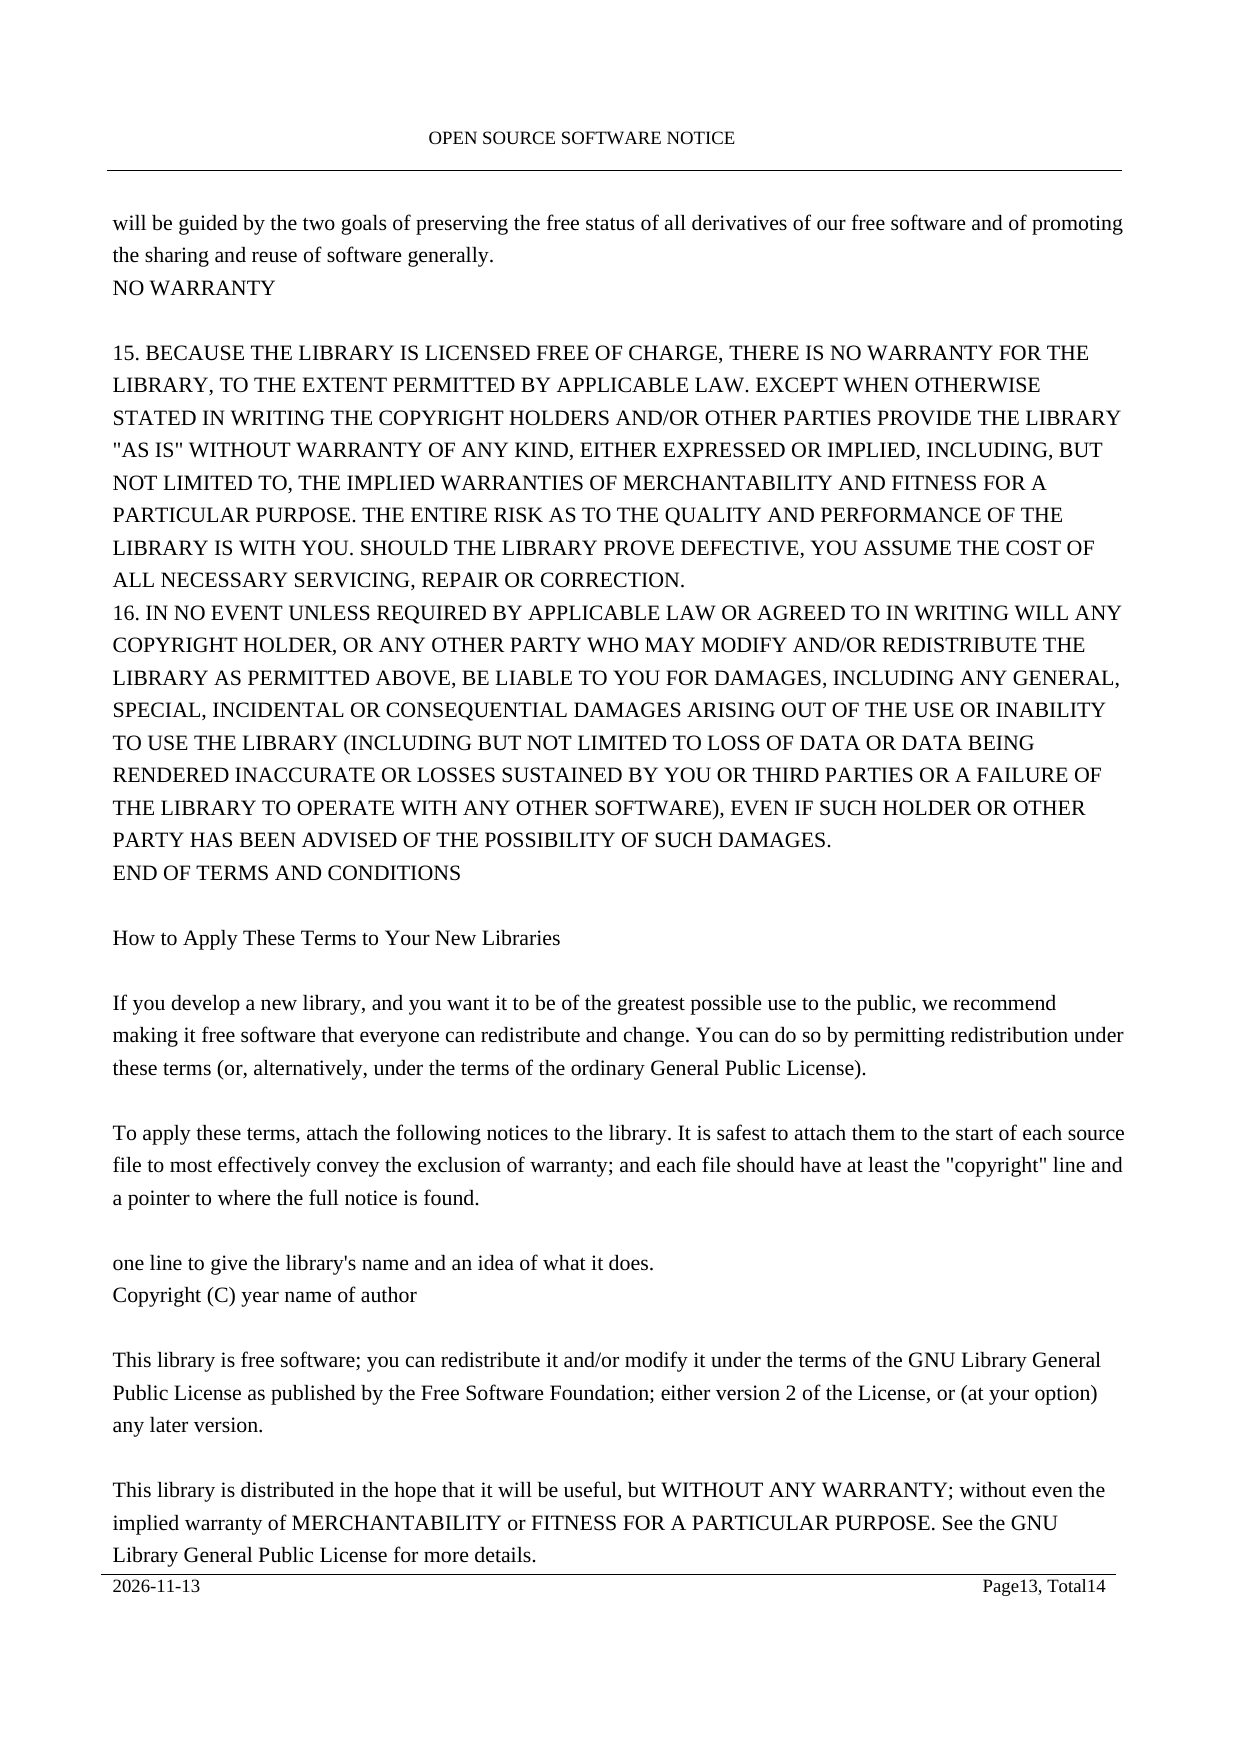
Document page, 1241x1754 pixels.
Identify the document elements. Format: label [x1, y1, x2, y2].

text [112, 206, 1128, 1571]
